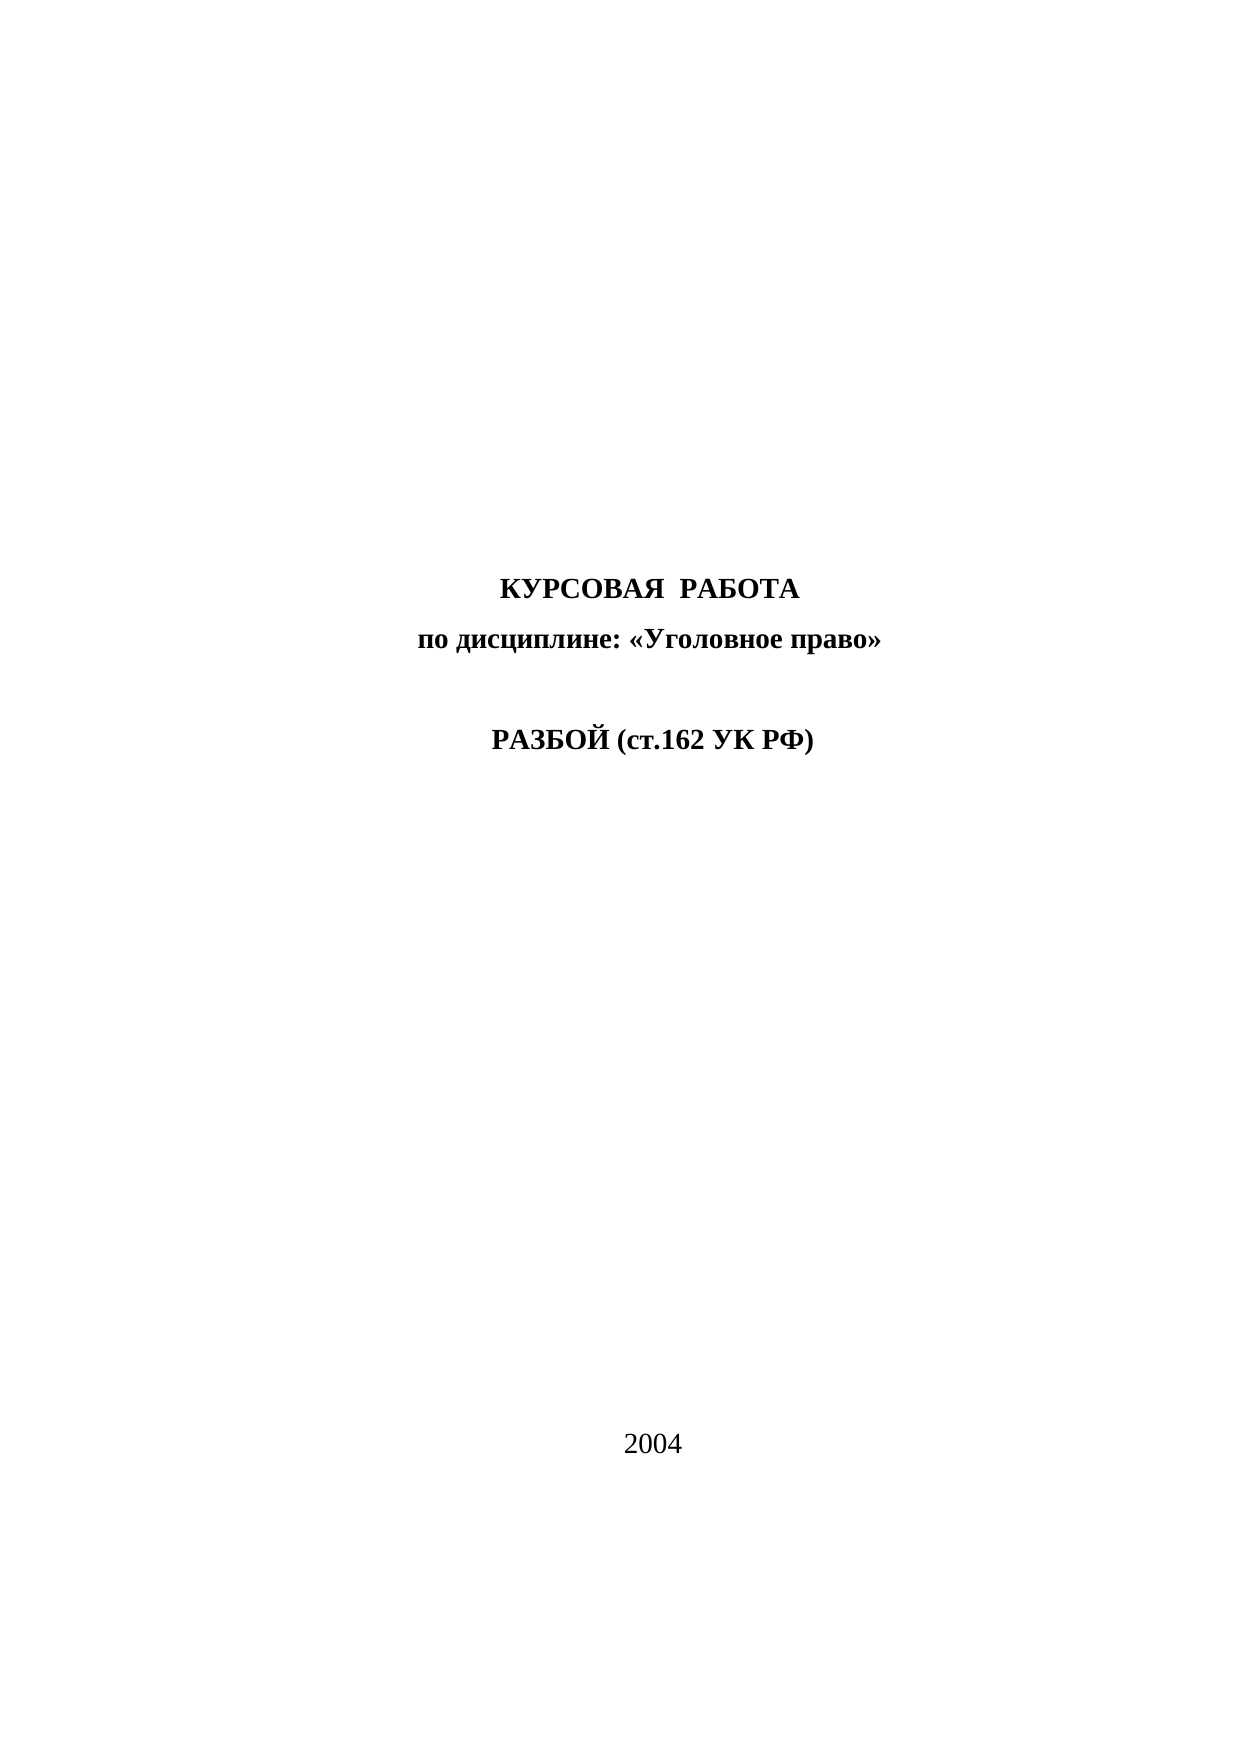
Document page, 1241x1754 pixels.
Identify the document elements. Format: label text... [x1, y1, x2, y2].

text 2004 [133, 1426, 1172, 1503]
text РАЗБОЙ (ст.162 УК РФ) [133, 722, 1172, 756]
text КУРСОВАЯ РАБОТА [133, 571, 1167, 604]
text по дисциплине: «Уголовное право» [133, 621, 1167, 655]
